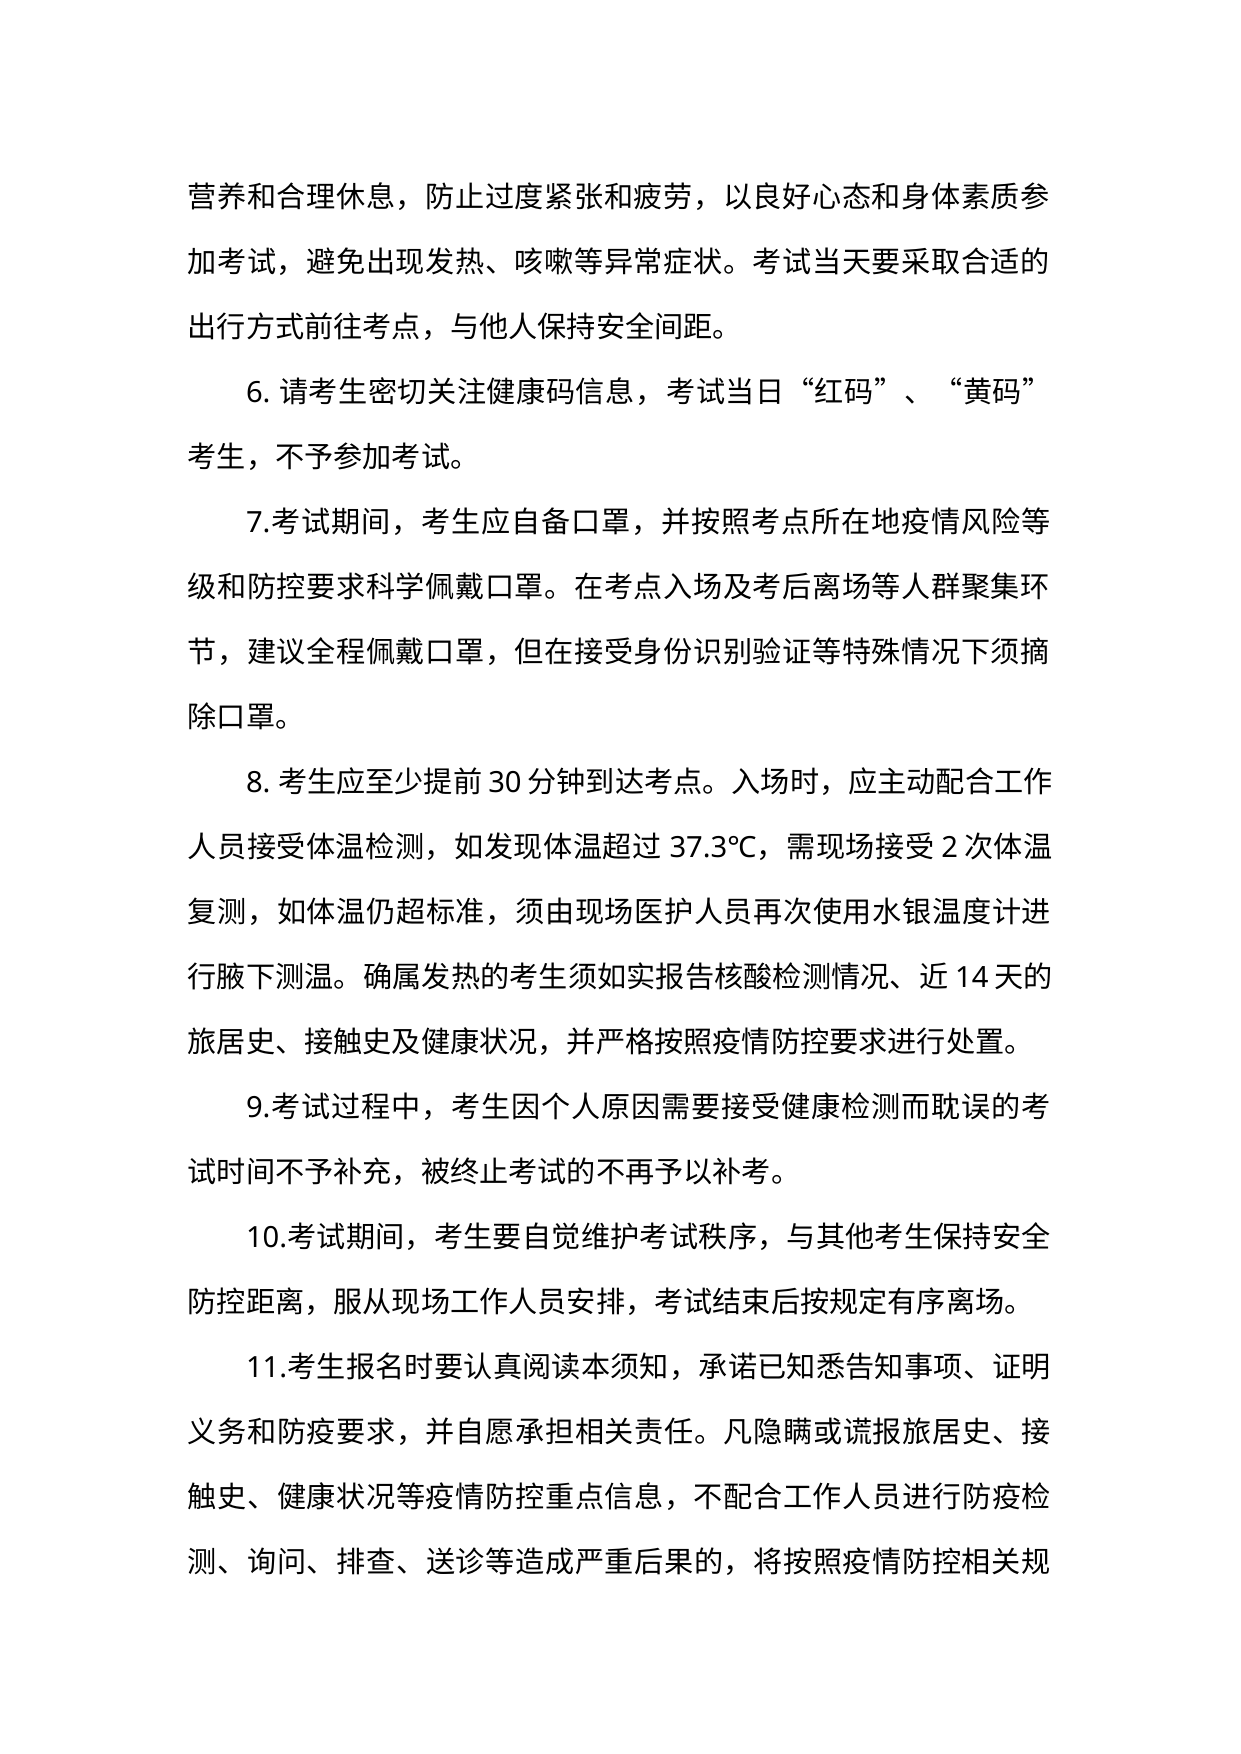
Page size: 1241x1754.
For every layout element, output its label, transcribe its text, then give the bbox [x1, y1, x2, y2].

text 7.考试期间，考生应自备口罩，并按照考点所在地疫情风险等级和防控要求科学佩戴口罩。在考点入场及考后离场等人群聚集环节，建议全程佩戴口罩，但在接受身份识别验证等特殊情况下须摘除口罩。 [187, 487, 1053, 747]
text 6. 请考生密切关注健康码信息，考试当日“红码”、“黄码”考生，不予参加考试。 [187, 357, 1053, 487]
text 8. 考生应至少提前30分钟到达考点。入场时，应主动配合工作人员接受体温检测，如发现体温超过37.3℃，需现场接受2次体温复测，如体温仍超标准，须由现场医护人员再次使用水银温度计进行腋下测温。确属发热的考生须如实报告核酸检测情况、近14天的旅居史、接触史及健康状况，并严格按照疫情防控要求进行处置。 [187, 747, 1053, 1072]
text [187, 162, 1053, 357]
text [187, 1332, 1053, 1592]
text 9.考试过程中，考生因个人原因需要接受健康检测而耽误的考试时间不予补充，被终止考试的不再予以补考。 [187, 1072, 1053, 1202]
text 10.考试期间，考生要自觉维护考试秩序，与其他考生保持安全防控距离，服从现场工作人员安排，考试结束后按规定有序离场。 [187, 1202, 1053, 1332]
